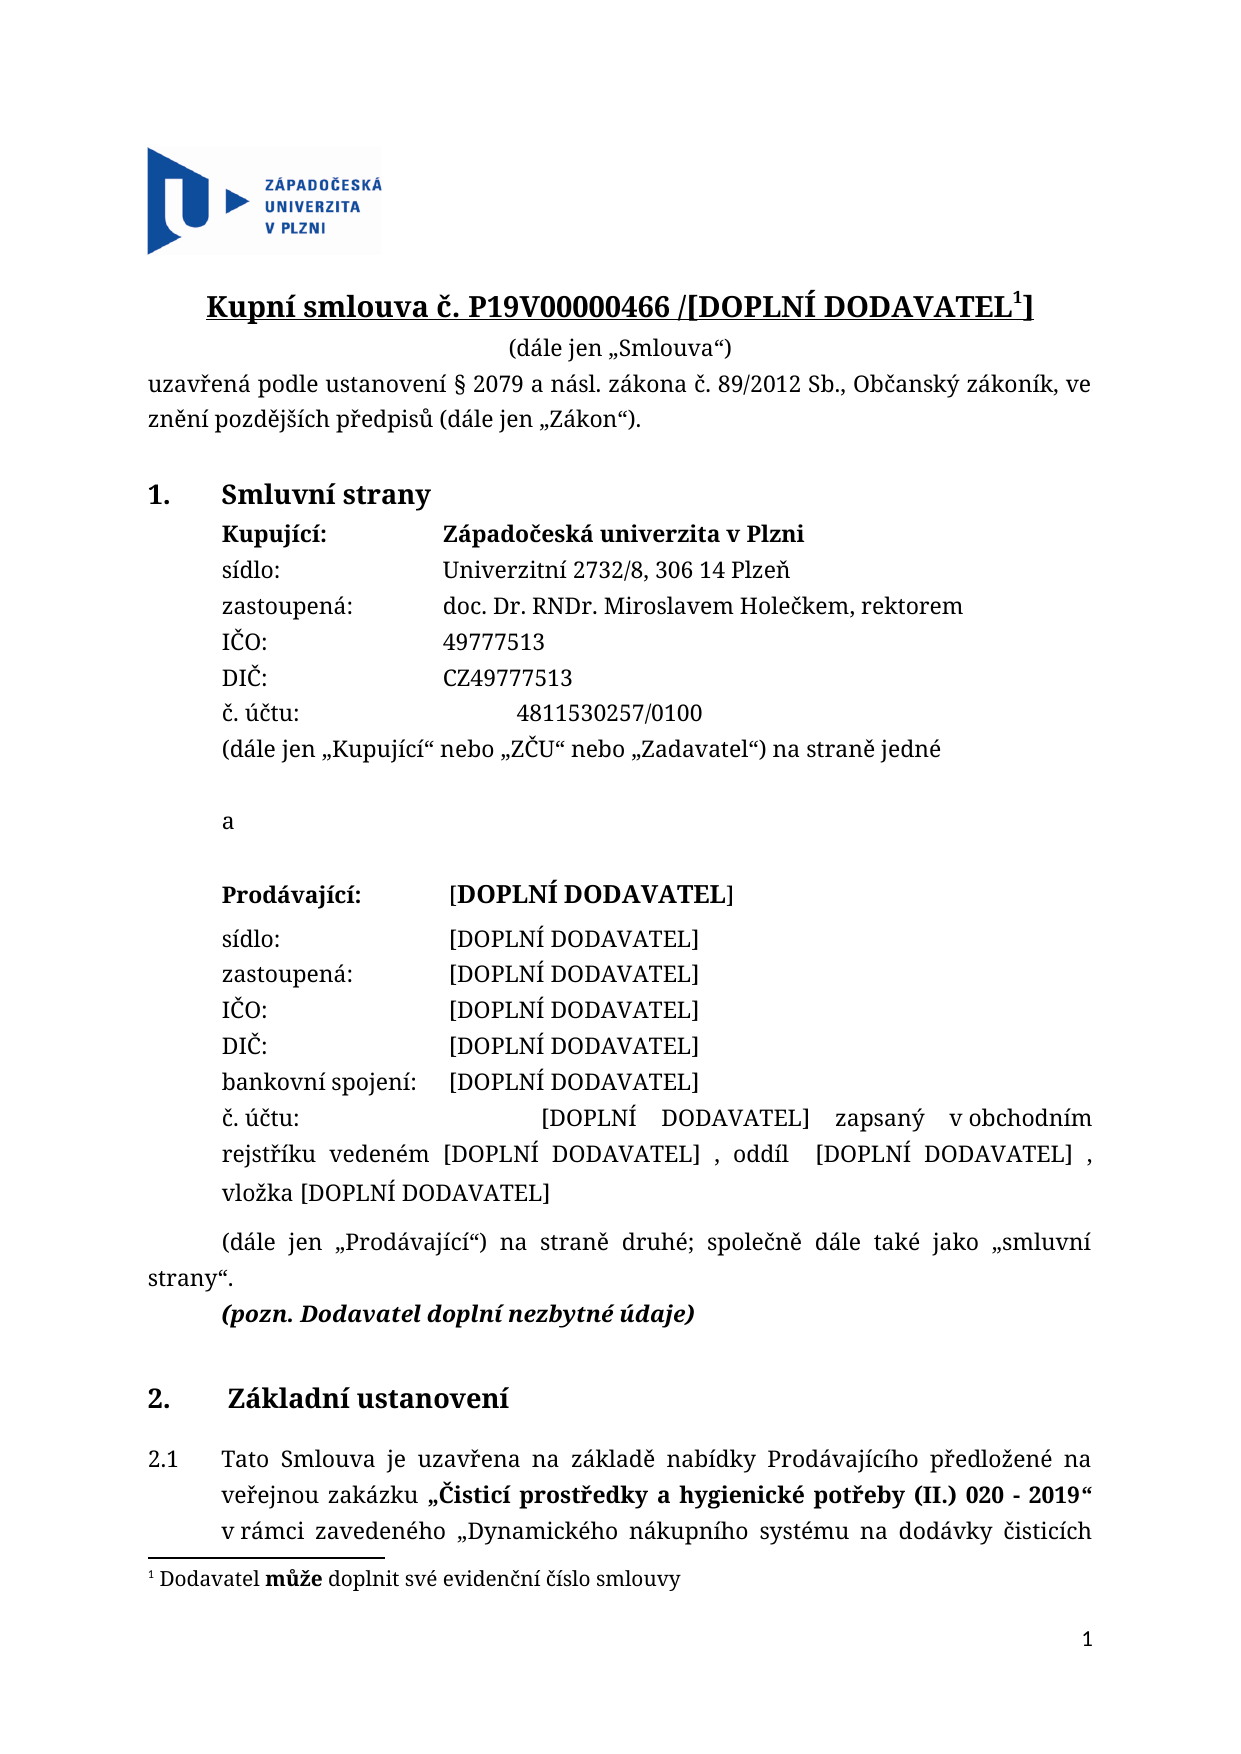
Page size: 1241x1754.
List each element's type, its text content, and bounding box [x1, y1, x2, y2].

text 1. Smluvní strany [148, 475, 1092, 512]
picture [147, 147, 382, 255]
text Kupující: Západočeská univerzita v Plzni [222, 518, 1092, 549]
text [148, 1443, 1092, 1546]
text Prodávající: [DOPLNÍ DODAVATEL] [148, 877, 1092, 911]
text DIČ: [DOPLNÍ DODAVATEL] [222, 1030, 1092, 1062]
text (dále jen „Smlouva“) [148, 332, 1092, 363]
text č. účtu: 4811530257/0100 [222, 697, 1092, 729]
text a [222, 805, 1092, 836]
text (dále jen „Prodávající“) na straně druhé; společně dále také jako „smluvní strany“. [148, 1226, 1092, 1293]
text bankovní spojení: [DOPLNÍ DODAVATEL] [148, 1066, 1092, 1097]
text Kupní smlouva č. P19V00000466 /[DOPLNÍ DODAVATEL] [148, 286, 1092, 326]
text č. účtu: [DOPLNÍ DODAVATEL] zapsaný v obchodním rejstříku vedeném [DOPLNÍ DODAVATEL] , oddíl [DOPLNÍ DODAVATEL] , vložka [DOPLNÍ DODAVATEL] [222, 1102, 1092, 1208]
text sídlo: [DOPLNÍ DODAVATEL] [222, 922, 1092, 954]
text IČO: [DOPLNÍ DODAVATEL] [222, 994, 1092, 1026]
text sídlo: Univerzitní 2732/8, 306 14 Plzeň [222, 554, 1092, 585]
text zastoupená: [DOPLNÍ DODAVATEL] [222, 958, 1092, 990]
text IČO: 49777513 [222, 626, 1092, 657]
text uzavřená podle ustanovení § 2079 a násl. zákona č. 89/2012 Sb., Občanský zákoník, ve znění pozdějších předpisů (dále jen „Zákon“). [148, 367, 1092, 435]
text zastoupená: doc. Dr. RNDr. Miroslavem Holečkem, rektorem [222, 589, 1092, 621]
text DIČ: CZ49777513 [222, 661, 1092, 693]
text (dále jen „Kupující“ nebo „ZČU“ nebo „Zadavatel“) na straně jedné [222, 733, 1092, 764]
text (pozn. Dodavatel doplní nezbytné údaje) [148, 1298, 1092, 1329]
text 2. Základní ustanovení [148, 1380, 1092, 1417]
